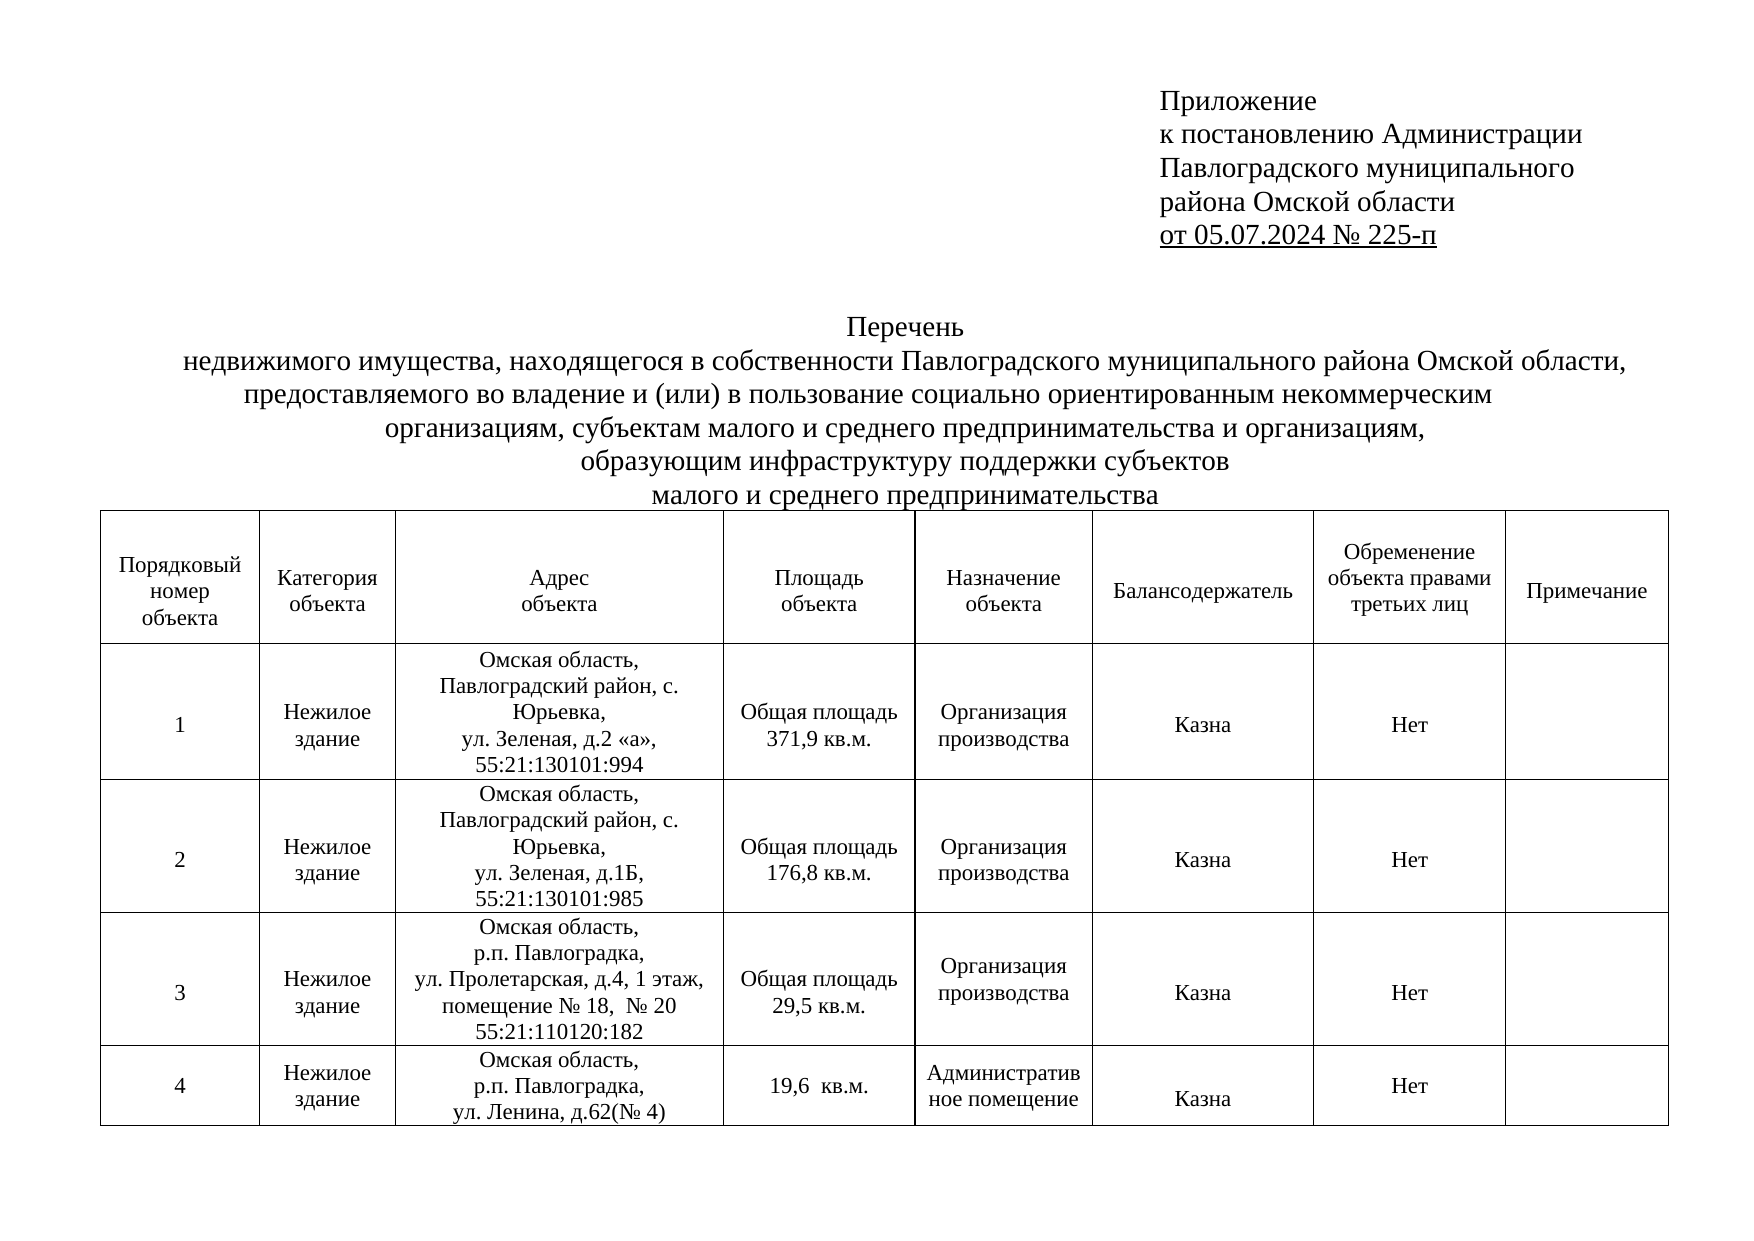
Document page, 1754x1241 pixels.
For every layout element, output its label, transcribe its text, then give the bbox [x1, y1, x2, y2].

table_cell Казна [1093, 644, 1313, 779]
table_cell Омская область, Павлоградский район, с. Юрьевка, ул. Зеленая, д.2 «а», 55:21:130101:994 [396, 644, 723, 779]
text малого и среднего предпринимательства [100, 477, 1636, 510]
table_cell 2 [101, 780, 259, 912]
text организациям, субъектам малого и среднего предпринимательства и организациям, [100, 410, 1636, 443]
table_cell Общая площадь 176,8 кв.м. [724, 780, 914, 912]
text недвижимого имущества, находящегося в собственности Павлоградского муниципального района Омской области, предоставляемого во владение и (или) в пользование социально ориентированным некоммерческим [100, 343, 1636, 410]
table_header Порядковый номер объекта [101, 511, 259, 643]
table_cell Организация производства [916, 780, 1092, 912]
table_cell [916, 1046, 1092, 1125]
table_header Назначение объекта [916, 511, 1092, 643]
table_cell Организация производства [916, 644, 1092, 779]
text Перечень [100, 309, 1636, 343]
text образующим инфраструктуру поддержки субъектов [100, 443, 1636, 477]
table_cell Нежилое здание [260, 780, 395, 912]
table_cell [1506, 1046, 1668, 1125]
table_cell Нежилое здание [260, 644, 395, 779]
table_header Балансодержатель [1093, 511, 1313, 643]
table_header Категория объекта [260, 511, 395, 643]
table_header Примечание [1506, 511, 1668, 643]
table_cell Организация производства [916, 913, 1092, 1044]
table_cell Казна [1093, 780, 1313, 912]
table_cell Казна [1093, 913, 1313, 1044]
table_cell [1506, 913, 1668, 1044]
table_header Адрес объекта [396, 511, 723, 643]
table_cell Омская область, р.п. Павлоградка, ул. Ленина, д.62(№ 4) [396, 1046, 723, 1125]
table_cell Нет [1314, 913, 1505, 1044]
table_cell Общая площадь 29,5 кв.м. [724, 913, 914, 1044]
table_cell Нет [1314, 644, 1505, 779]
table_cell 3 [101, 913, 259, 1044]
table_cell Нет [1314, 1046, 1505, 1125]
table_cell 1 [101, 644, 259, 779]
table_cell 4 [101, 1046, 259, 1125]
table_cell 19,6 кв.м. [724, 1046, 914, 1125]
table_cell Общая площадь 371,9 кв.м. [724, 644, 914, 779]
table_cell Казна [1093, 1046, 1313, 1125]
table_cell [1506, 780, 1668, 912]
table_cell Нет [1314, 780, 1505, 912]
table_cell [1506, 644, 1668, 779]
table_cell Нежилое здание [260, 913, 395, 1044]
table_cell Нежилое здание [260, 1046, 395, 1125]
table_header Приложение к постановлению Администрации Павлоградского муниципального района Омской области от 05.07.2024 № 225-п [1159, 83, 1617, 270]
table_header Обременение объекта правами третьих лиц [1314, 511, 1505, 643]
table_cell Омская область, р.п. Павлоградка, ул. Пролетарская, д.4, 1 этаж, помещение № 18, № 20 55:21:110120:182 [396, 913, 723, 1044]
table_header Площадь объекта [724, 511, 914, 643]
table_cell Омская область, Павлоградский район, с. Юрьевка, ул. Зеленая, д.1Б, 55:21:130101:985 [396, 780, 723, 912]
